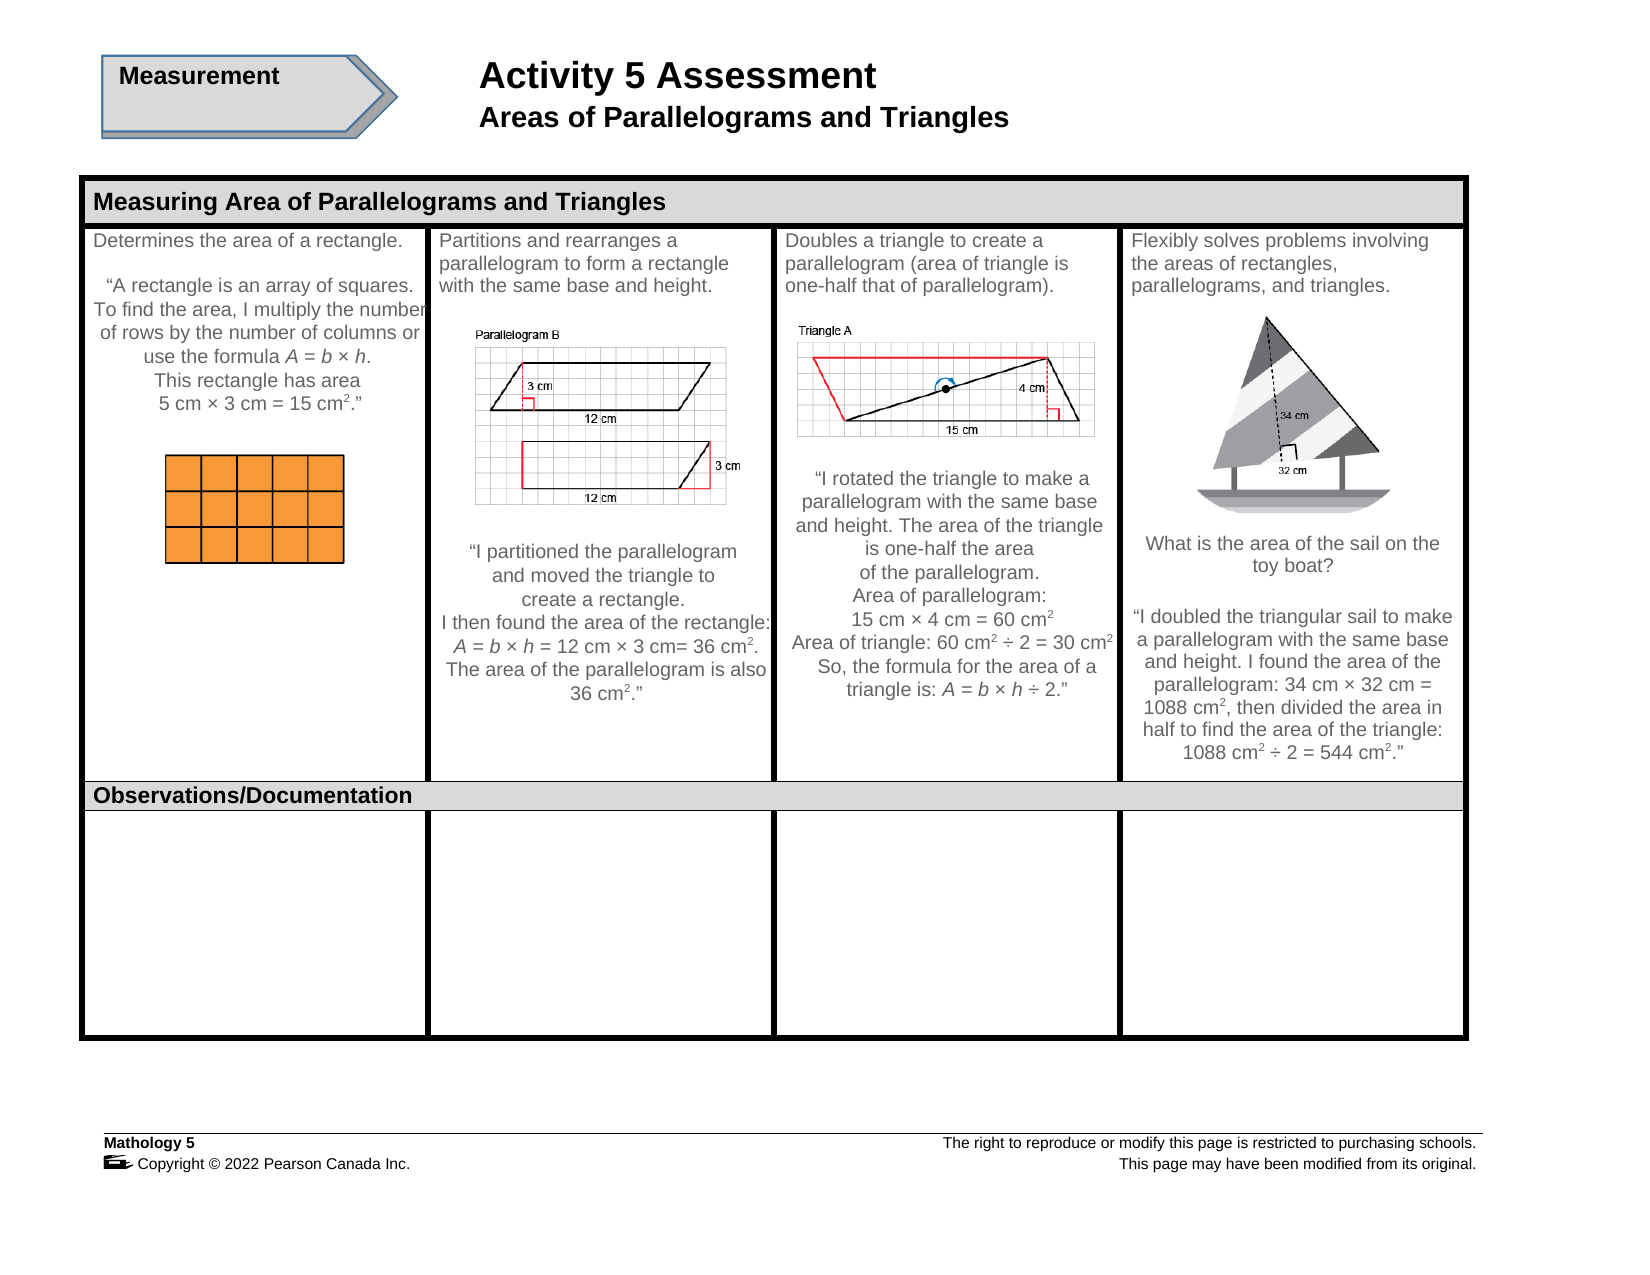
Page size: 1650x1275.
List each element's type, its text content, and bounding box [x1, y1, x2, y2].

table_cell [431, 811, 771, 1035]
table_cell Flexibly solves problems involving the areas of rectangles, parallelograms, and triangles. What is the area of the sail on the toy boat? “I doubled the triangular sail to make a parallelogram with the same base and height. I found the area of the parallelogram: 34 cm × 32 cm = 1088 cm2, then divided the area in half to find the area of the triangle: 1088 cm2 ÷ 2 = 544 cm2.” [1123, 229, 1463, 781]
picture [103, 1155, 134, 1169]
table_cell Determines the area of a rectangle. “A rectangle is an array of squares. To find the area, I multiply the number of rows by the number of columns or use the formula A = b × h. This rectangle has area 5 cm × 3 cm = 15 cm2.” [85, 229, 425, 781]
table_cell [777, 811, 1117, 1035]
picture [785, 319, 1108, 444]
table_cell Doubles a triangle to create a parallelogram (area of triangle is one-half that of parallelogram). “I rotated the triangle to make a parallelogram with the same base and height. The area of the triangle is one-half the area of the parallelogram. Area of parallelogram: 15 cm × 4 cm = 60 cm2 Area of triangle: 60 cm2 ÷ 2 = 30 cm2 So, the formula for the area of a triangle is: A = b × h ÷ 2.” [777, 229, 1117, 781]
picture [1150, 297, 1436, 532]
picture [438, 319, 762, 518]
table_cell Observations/Documentation [85, 782, 1463, 810]
picture [92, 439, 416, 579]
table_cell [1123, 811, 1463, 1035]
table_cell Partitions and rearranges a parallelogram to form a rectangle with the same base and height. “I partitioned the parallelogram and moved the triangle to create a rectangle. I then found the area of the rectangle: A = b × h = 12 cm × 3 cm= 36 cm2. The area of the parallelogram is also 36 cm2.” [431, 229, 771, 781]
table_header Measuring Area of Parallelograms and Triangles [85, 181, 1463, 223]
table_cell [85, 811, 425, 1035]
